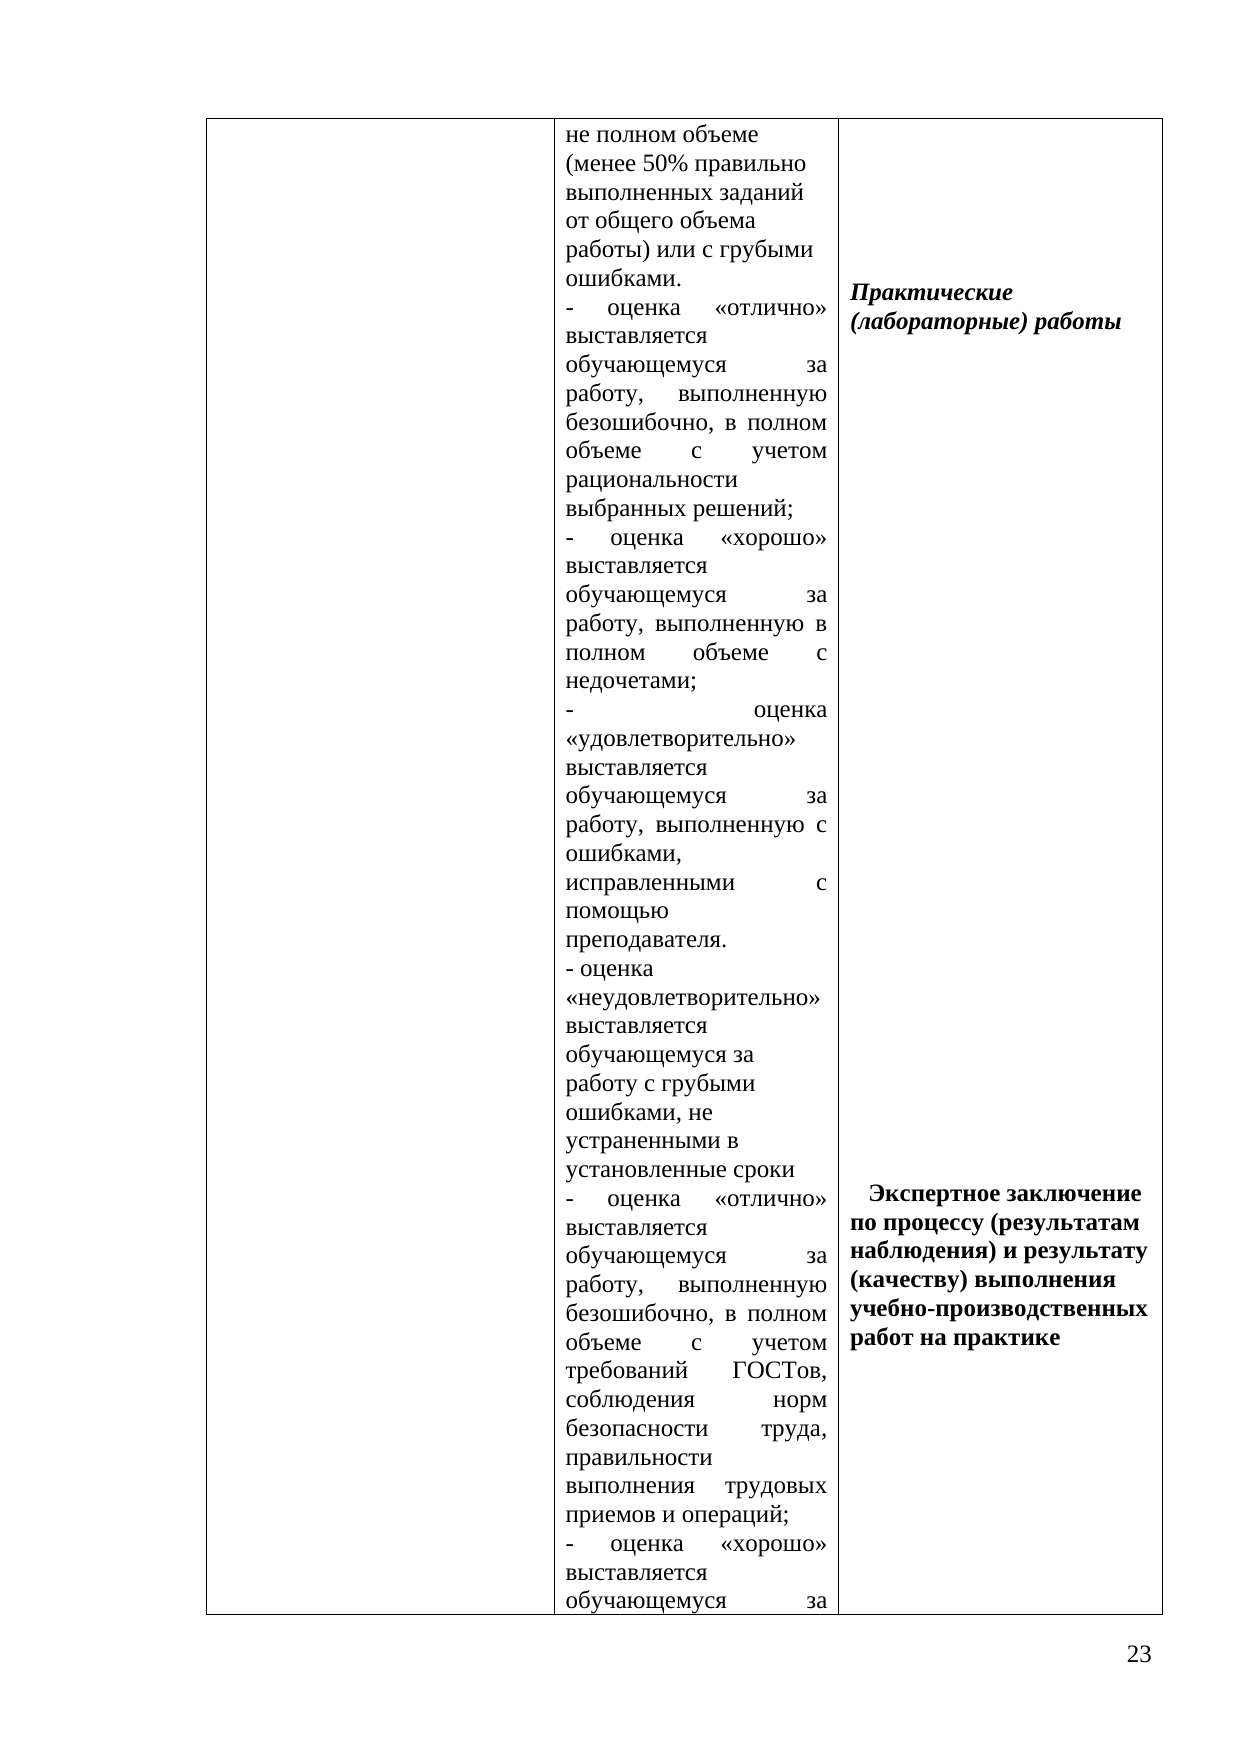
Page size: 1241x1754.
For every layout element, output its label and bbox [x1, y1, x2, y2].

table_cell [207, 119, 554, 1614]
